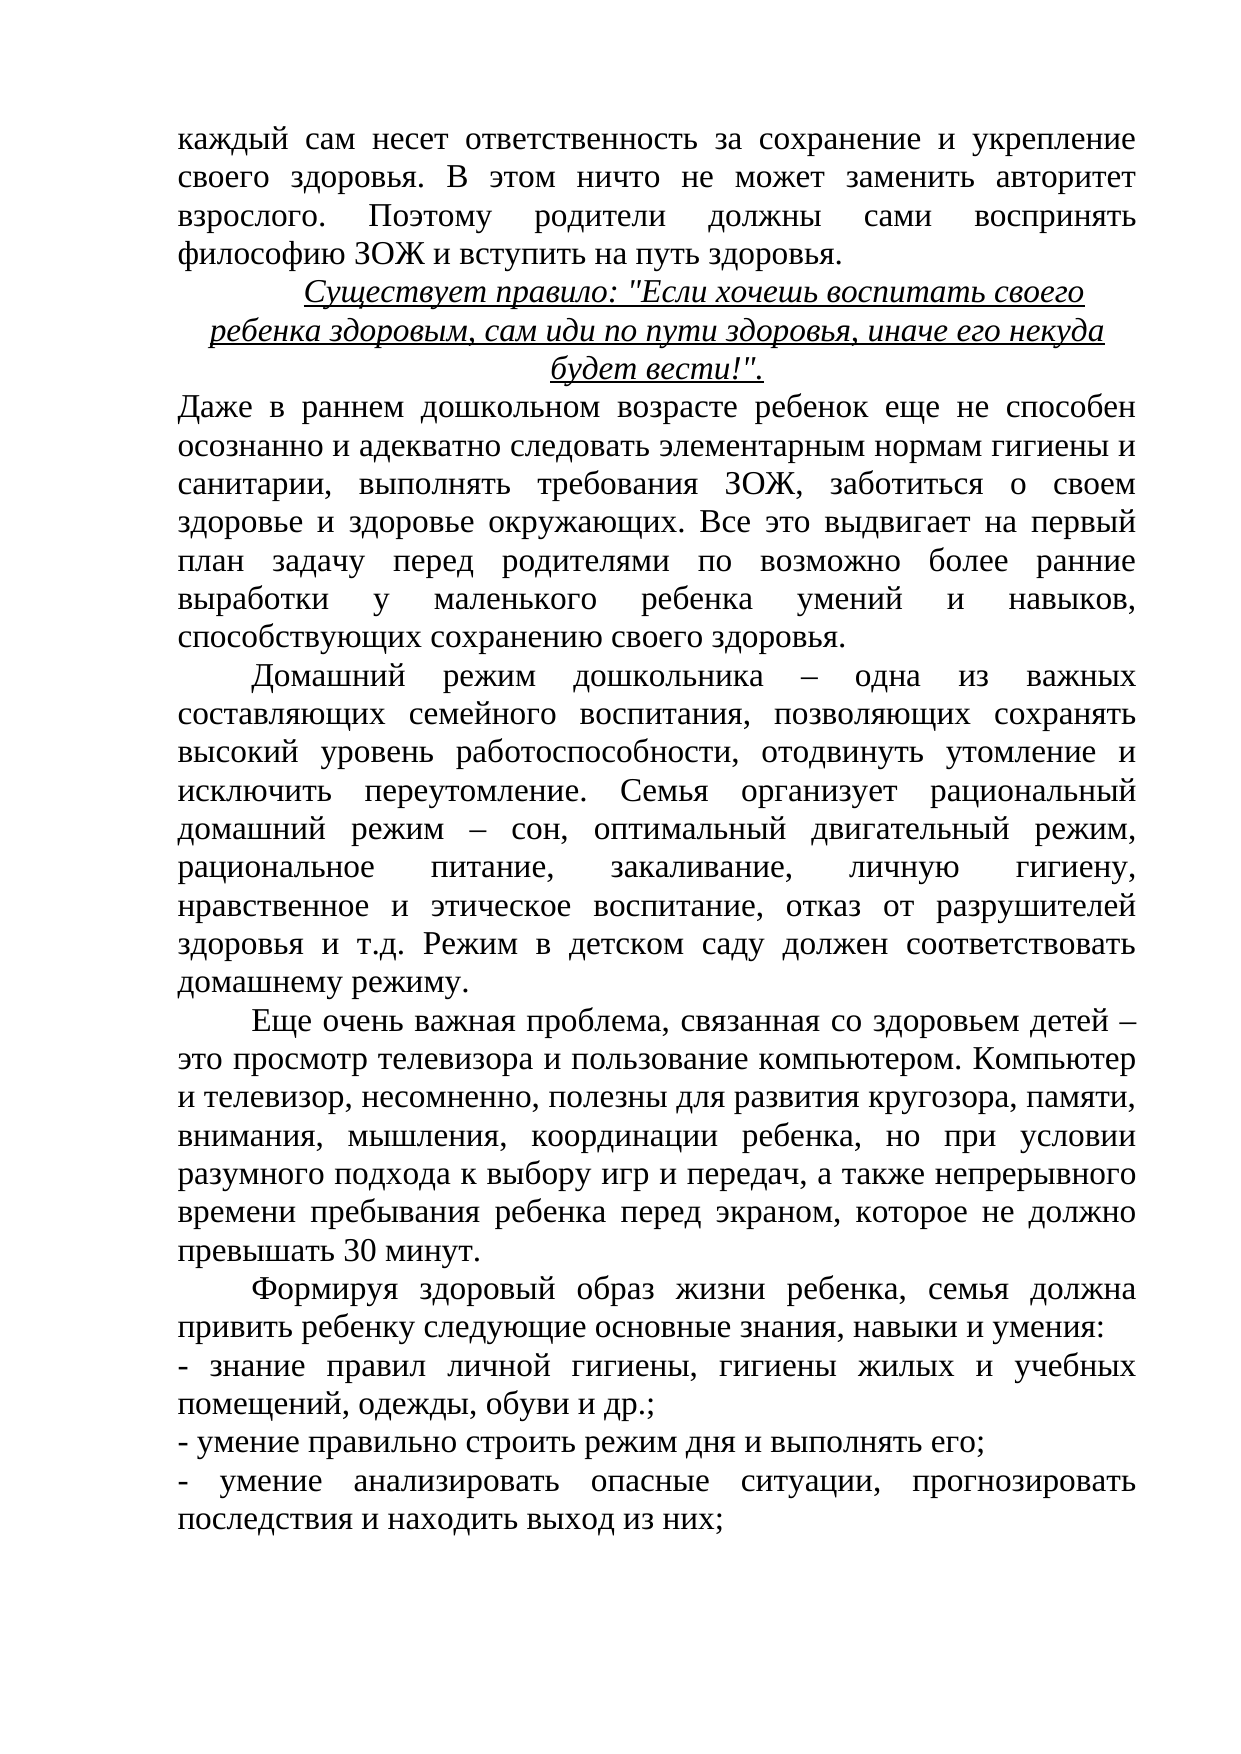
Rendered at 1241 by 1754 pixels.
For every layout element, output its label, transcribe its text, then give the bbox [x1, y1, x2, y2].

text - знание правил личной гигиены, гигиены жилых и учебных помещений, одежды, обуви и др.; [177, 1345, 1137, 1421]
text Домашний режим дошкольника – одна из важных составляющих семейного воспитания, позволяющих сохранять высокий уровень работоспособности, отодвинуть утомление и исключить переутомление. Семья организует рациональный домашний режим – сон, оптимальный двигательный режим, рациональное питание, закаливание, личную гигиену, нравственное и этическое воспитание, отказ от разрушителей здоровья и т.д. Режим в детском саду должен соответствовать домашнему режиму. [177, 655, 1137, 1000]
text - умение анализировать опасные ситуации, прогнозировать последствия и находить выход из них; [177, 1460, 1137, 1536]
text Даже в раннем дошкольном возрасте ребенок еще не способен осознанно и адекватно следовать элементарным нормам гигиены и санитарии, выполнять требования ЗОЖ, заботиться о своем здоровье и здоровье окружающих. Все это выдвигает на первый план задачу перед родителями по возможно более ранние выработки у маленького ребенка умений и навыков, способствующих сохранению своего здоровья. [177, 386, 1137, 655]
text Формируя здоровый образ жизни ребенка, семья должна привить ребенку следующие основные знания, навыки и умения: [177, 1268, 1137, 1345]
text Существует правило: "Если хочешь воспитать своего ребенка здоровым, сам иди по пути здоровья, иначе его некуда будет вести!". [177, 271, 1137, 386]
text - умение правильно строить режим дня и выполнять его; [177, 1421, 1137, 1460]
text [177, 118, 1137, 271]
text Еще очень важная проблема, связанная со здоровьем детей – это просмотр телевизора и пользование компьютером. Компьютер и телевизор, несомненно, полезны для развития кругозора, памяти, внимания, мышления, координации ребенка, но при условии разумного подхода к выбору игр и передач, а также непрерывного времени пребывания ребенка перед экраном, которое не должно превышать 30 минут. [177, 1000, 1137, 1268]
